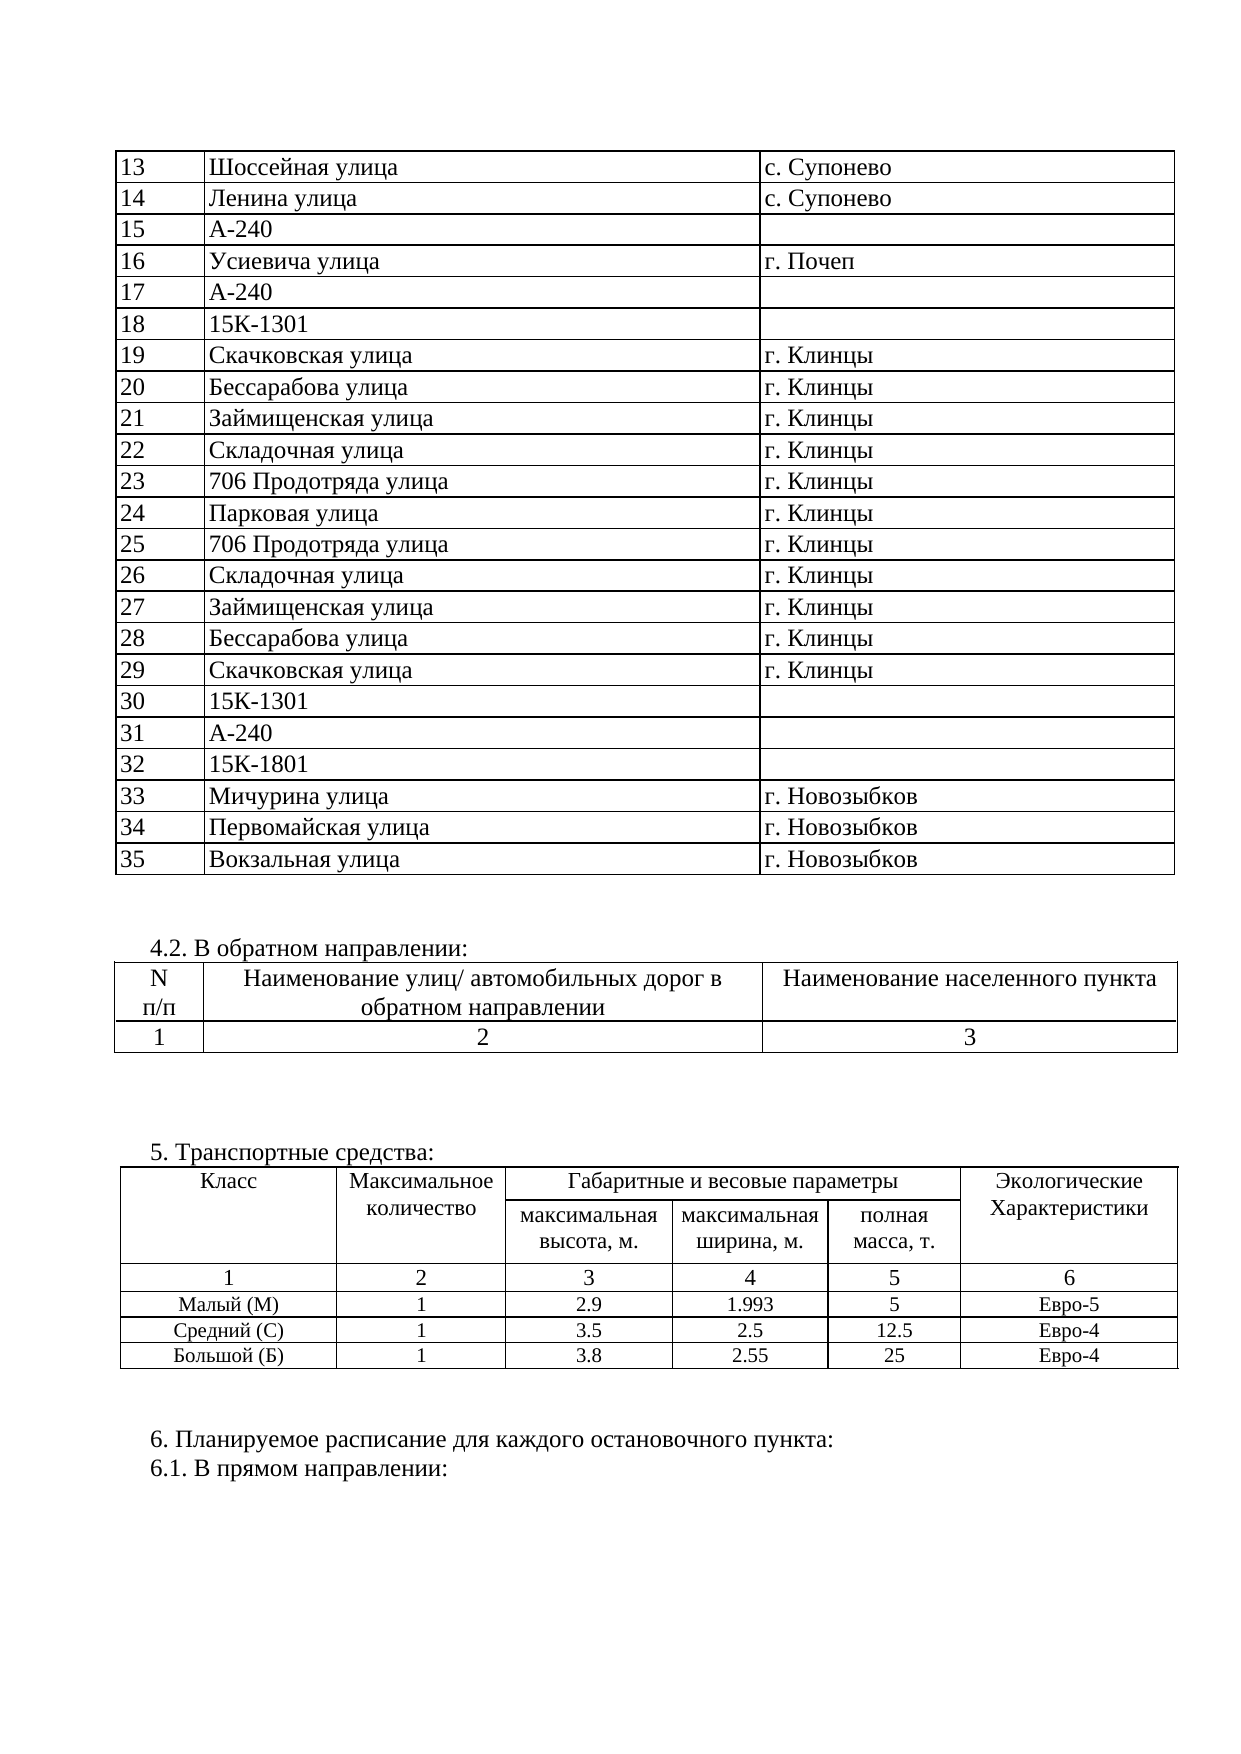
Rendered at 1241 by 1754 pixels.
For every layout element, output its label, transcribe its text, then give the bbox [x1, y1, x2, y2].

table_cell Евро-4 [961, 1318, 1177, 1342]
table_cell 6 [961, 1264, 1177, 1291]
table_cell г. Клинцы [761, 561, 1174, 590]
table_cell 15К-1301 [205, 309, 759, 339]
table_cell 20 [117, 372, 204, 402]
table_cell 22 [117, 435, 204, 464]
table_cell г. Клинцы [761, 403, 1174, 433]
table_cell г. Клинцы [761, 340, 1174, 370]
table_cell 2.9 [506, 1292, 672, 1316]
table_cell 29 [117, 655, 204, 685]
table_cell 5 [829, 1264, 960, 1291]
table_cell Мичурина улица [205, 781, 759, 811]
table_cell г. Клинцы [761, 498, 1174, 527]
table_cell 3 [506, 1264, 672, 1291]
table_cell А-240 [205, 718, 759, 748]
table_cell 26 [117, 561, 204, 590]
table_cell 16 [117, 246, 204, 276]
table_cell Первомайская улица [205, 812, 759, 842]
table_cell Бессарабова улица [205, 372, 759, 402]
table_cell 15К-1801 [205, 749, 759, 779]
table_cell г. Новозыбков [761, 844, 1174, 873]
table_header Максимальное количество [337, 1168, 505, 1263]
table_cell А-240 [205, 277, 759, 307]
table_cell 4 [673, 1264, 827, 1291]
table_cell 2.5 [673, 1318, 827, 1342]
table_cell г. Клинцы [761, 592, 1174, 622]
table_cell 5 [829, 1292, 960, 1316]
table_cell [761, 686, 1174, 716]
table_cell г. Новозыбков [761, 812, 1174, 842]
table_cell 27 [117, 592, 204, 622]
table_cell 17 [117, 277, 204, 307]
table_cell 1 [337, 1318, 505, 1342]
table_cell [761, 749, 1174, 779]
table_header N п/п [115, 963, 203, 1020]
table_cell Скачковская улица [205, 340, 759, 370]
table_cell Евро-5 [961, 1292, 1177, 1316]
table_cell г. Клинцы [761, 466, 1174, 496]
table_cell Ленина улица [205, 183, 759, 213]
table_cell 2.55 [673, 1343, 827, 1367]
table_cell 31 [117, 718, 204, 748]
table_cell Складочная улица [205, 561, 759, 590]
table_cell 1 [337, 1343, 505, 1367]
table_cell 706 Продотряда улица [205, 529, 759, 559]
table_cell Малый (М) [121, 1292, 336, 1316]
table_cell г. Почеп [761, 246, 1174, 276]
text 6. Планируемое расписание для каждого остановочного пункта: [150, 1424, 1090, 1453]
table_cell 2 [204, 1022, 762, 1052]
table_cell 18 [117, 309, 204, 339]
table_cell А-240 [205, 215, 759, 244]
text 4.2. В обратном направлении: [150, 933, 1090, 961]
table_cell Парковая улица [205, 498, 759, 527]
table_cell максимальная высота, м. [506, 1201, 672, 1263]
table_cell с. Супонево [761, 152, 1174, 181]
table_cell 25 [829, 1343, 960, 1367]
table_cell 3 [763, 1020, 1177, 1052]
table_cell [761, 277, 1174, 307]
table_cell 24 [117, 498, 204, 527]
table_cell полная масса, т. [829, 1201, 960, 1263]
text 5. Транспортные средства: [150, 1137, 1090, 1166]
table_cell Бессарабова улица [205, 623, 759, 653]
table_cell максимальная ширина, м. [673, 1201, 827, 1263]
table_cell 21 [117, 403, 204, 433]
table_cell [761, 215, 1174, 244]
table_cell Скачковская улица [205, 655, 759, 685]
table_cell г. Клинцы [761, 435, 1174, 464]
table_cell Шоссейная улица [205, 152, 759, 181]
table_cell г. Клинцы [761, 655, 1174, 685]
table_cell Средний (С) [121, 1318, 336, 1342]
table_cell г. Клинцы [761, 529, 1174, 559]
table_cell 2 [337, 1264, 505, 1291]
table_cell 15 [117, 215, 204, 244]
table_cell 34 [117, 812, 204, 842]
table_cell 32 [117, 749, 204, 779]
table_cell 1 [121, 1264, 336, 1291]
table_cell 28 [117, 623, 204, 653]
table_cell Складочная улица [205, 435, 759, 464]
table_cell [761, 718, 1174, 748]
table_header Наименование улиц/ автомобильных дорог в обратном направлении [204, 963, 762, 1020]
table_cell 14 [117, 183, 204, 213]
table_cell 15К-1301 [205, 686, 759, 716]
table_cell 13 [117, 152, 204, 181]
table_cell 1.993 [673, 1292, 827, 1316]
table_header Класс [121, 1168, 336, 1263]
table_cell 1 [115, 1021, 203, 1052]
table_cell 35 [117, 844, 204, 873]
table_cell Большой (Б) [121, 1343, 336, 1367]
table_cell 3.5 [506, 1318, 672, 1342]
table_cell 1 [337, 1292, 505, 1316]
table_cell г. Клинцы [761, 372, 1174, 402]
table_cell 706 Продотряда улица [205, 466, 759, 496]
table_cell 19 [117, 340, 204, 370]
table_cell с. Супонево [761, 183, 1174, 213]
table_cell Усиевича улица [205, 246, 759, 276]
text 6.1. В прямом направлении: [150, 1453, 1090, 1482]
table_cell 25 [117, 529, 204, 559]
table_cell Займищенская улица [205, 592, 759, 622]
table_header Экологические Характеристики [961, 1168, 1177, 1263]
table_cell 3.8 [506, 1343, 672, 1367]
table_cell Займищенская улица [205, 403, 759, 433]
table_cell Евро-4 [961, 1343, 1177, 1367]
table_header Габаритные и весовые параметры [506, 1168, 960, 1199]
table_cell 33 [117, 781, 204, 811]
table_cell г. Новозыбков [761, 781, 1174, 811]
table_cell 23 [117, 466, 204, 496]
table_header Наименование населенного пункта [763, 963, 1177, 1020]
table_cell Вокзальная улица [205, 844, 759, 873]
table_cell 12.5 [829, 1318, 960, 1342]
table_cell [761, 309, 1174, 339]
table_cell 30 [117, 686, 204, 716]
table_cell г. Клинцы [761, 623, 1174, 653]
